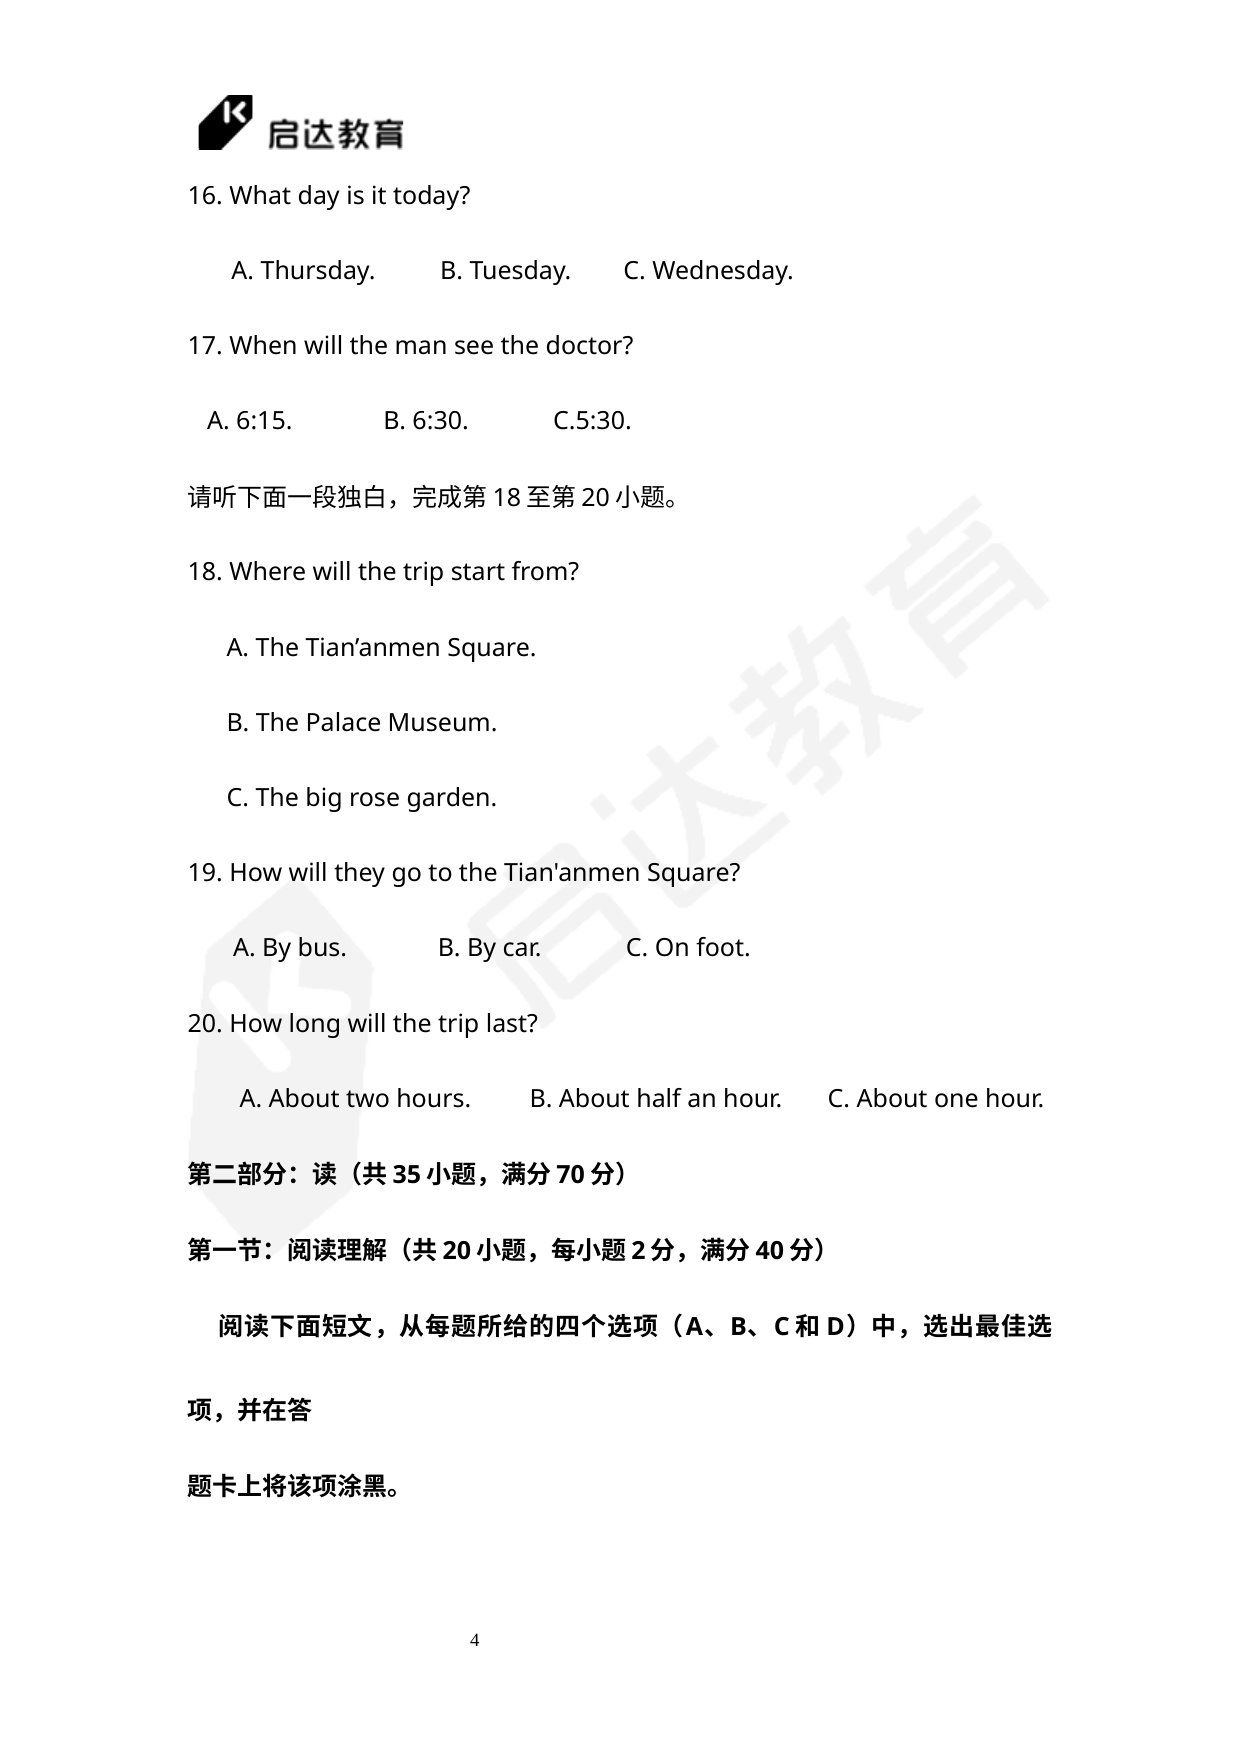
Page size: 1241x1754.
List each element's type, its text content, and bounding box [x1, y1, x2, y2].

text A. The Tian’anmen Square. [187, 614, 1053, 679]
text 17. When will the man see the doctor? [187, 312, 1053, 377]
text 20. How long will the trip last? [187, 990, 1053, 1055]
text A. About two hours. B. About half an hour. C. About one hour. [187, 1065, 1053, 1130]
text 18. Where will the trip start from? [187, 539, 1053, 604]
text B. The Palace Museum. [187, 689, 1053, 754]
picture [198, 95, 404, 150]
text 第一节：阅读理解（共20小题，每小题2分，满分40分） [187, 1216, 1053, 1281]
text A. By bus. B. By car. C. On foot. [187, 915, 1053, 980]
text 16. What day is it today? [187, 162, 1053, 227]
text A. Thursday. B. Tuesday. C. Wednesday. [187, 237, 1053, 302]
text 第二部分：读（共35小题，满分70分） [187, 1140, 1053, 1205]
text 阅读下面短文，从每题所给的四个选项（A、B、C和D）中，选出最佳选项，并在答 [187, 1292, 1053, 1441]
text A. 6:15. B. 6:30. C.5:30. [187, 388, 1053, 453]
text C. The big rose garden. [187, 764, 1053, 829]
text 题卡上将该项涂黑。 [187, 1452, 1053, 1517]
text 19. How will they go to the Tian'anmen Square? [187, 839, 1053, 904]
text 请听下面一段独白，完成第18至第20小题。 [187, 463, 1053, 528]
